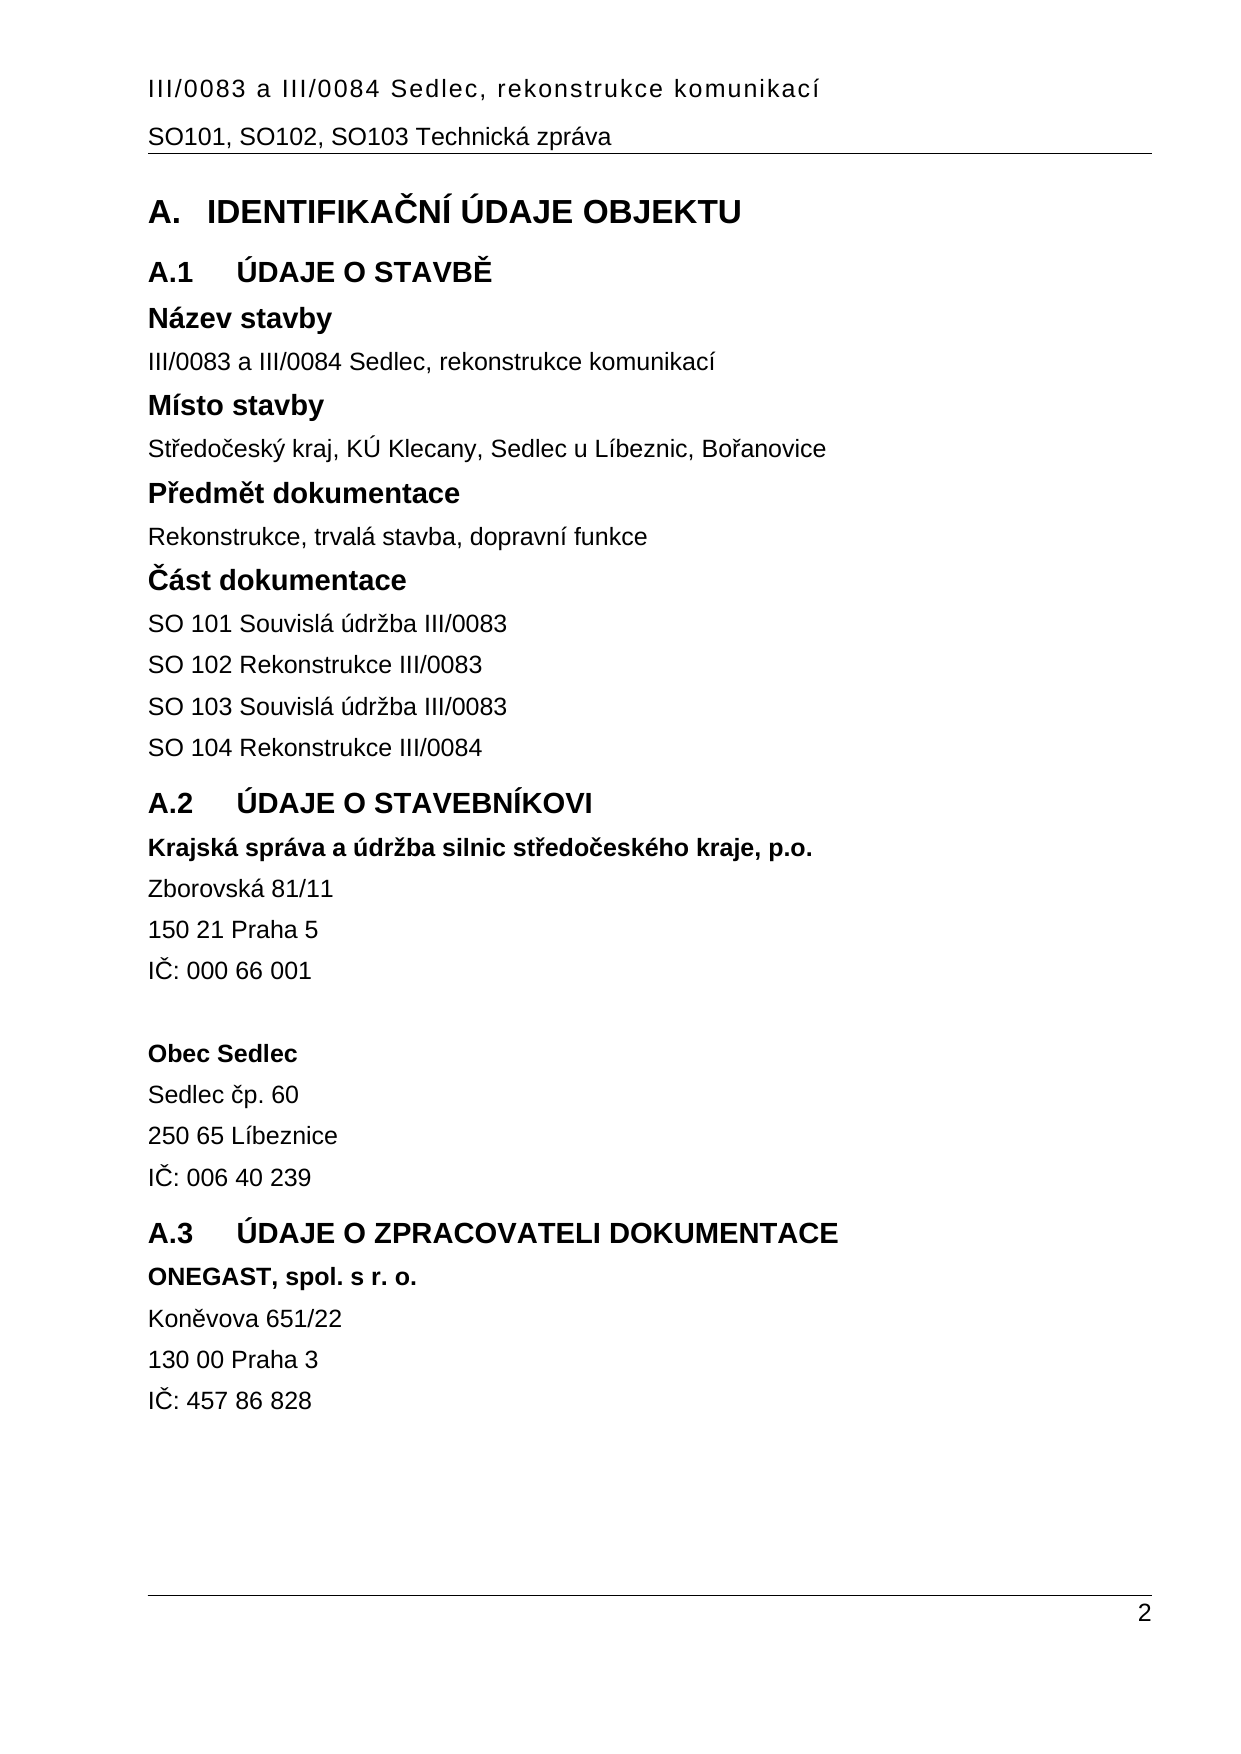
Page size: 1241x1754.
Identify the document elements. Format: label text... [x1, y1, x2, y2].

subtitle 150 21 Praha 5 [148, 915, 1152, 944]
subtitle 250 65 Líbeznice [148, 1121, 1152, 1150]
text SO 101 Souvislá údržba III/0083 [148, 609, 1152, 638]
subtitle Místo stavby [148, 388, 1152, 422]
subtitle IČ: 006 40 239 [148, 1163, 1152, 1191]
subtitle Identifikační údaje objektu [148, 192, 1152, 230]
text SO 103 Souvislá údržba III/0083 [148, 692, 1152, 720]
subtitle Předmět dokumentace [148, 476, 1152, 509]
subtitle IČ: 457 86 828 [148, 1386, 1152, 1415]
subtitle Koněvova 651/22 [148, 1304, 1152, 1332]
subtitle ONEGAST, spol. s r. o. [148, 1262, 1152, 1291]
subtitle Část dokumentace [148, 563, 1152, 597]
subtitle IČ: 000 66 001 [148, 956, 1152, 985]
text Středočeský kraj, KÚ Klecany, Sedlec u Líbeznic, Bořanovice [148, 434, 1152, 463]
text SO 104 Rekonstrukce III/0084 [148, 733, 1152, 762]
subtitle Sedlec čp. 60 [148, 1080, 1152, 1109]
subtitle Krajská správa a údržba silnic středočeského kraje, p.o. [148, 833, 1152, 861]
subtitle 130 00 Praha 3 [148, 1345, 1152, 1374]
subtitle Údaje o stavebníkovi [148, 787, 1152, 820]
subtitle Obec Sedlec [148, 1039, 1152, 1068]
subtitle Zborovská 81/11 [148, 874, 1152, 903]
text SO 102 Rekonstrukce III/0083 [148, 650, 1152, 679]
subtitle Údaje o zpracovateli dokumentace [148, 1216, 1152, 1250]
subtitle Údaje o stavbě [148, 255, 1152, 289]
subtitle Název stavby [148, 301, 1152, 335]
subtitle III/0083 a III/0084 Sedlec, rekonstrukce komunikací [148, 347, 1152, 376]
text Rekonstrukce, trvalá stavba, dopravní funkce [148, 522, 1152, 551]
